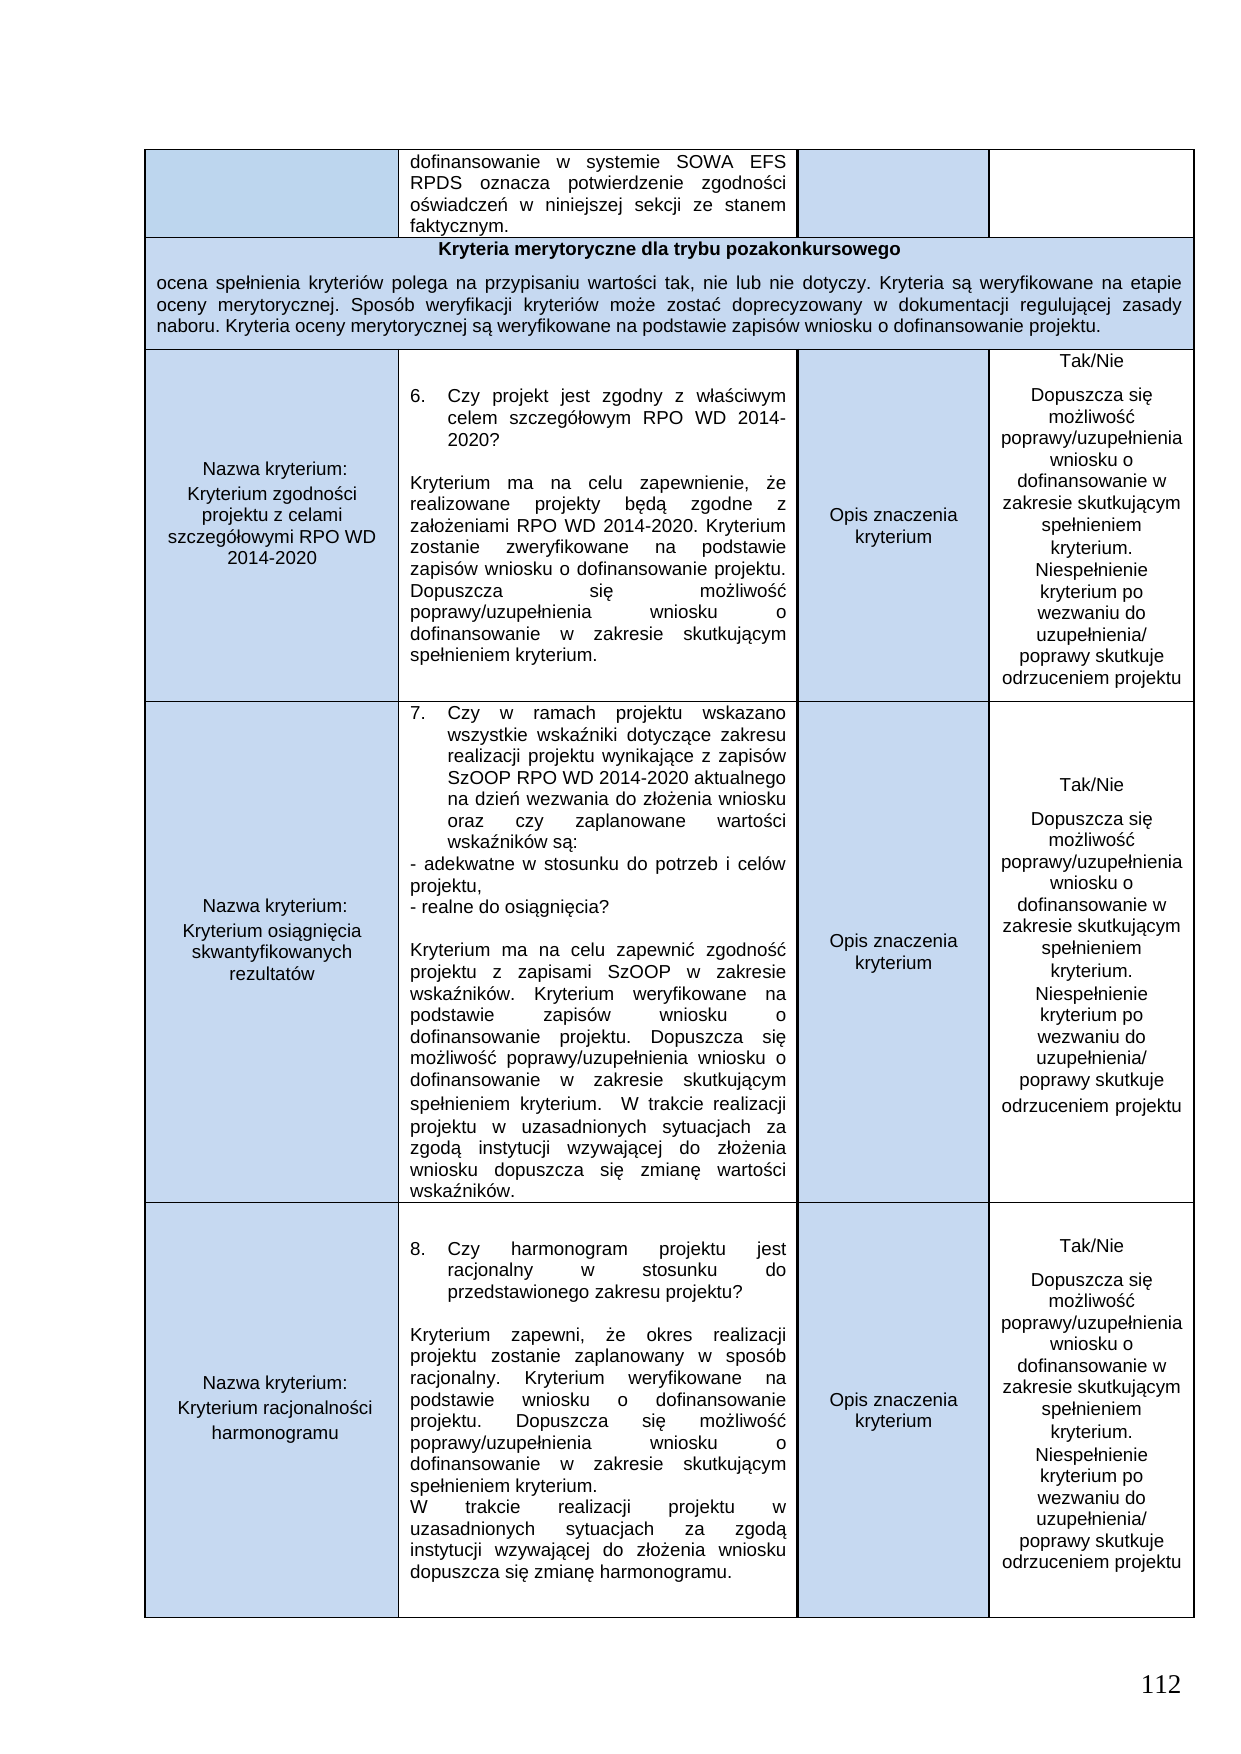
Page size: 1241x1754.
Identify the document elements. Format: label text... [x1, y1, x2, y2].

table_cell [990, 150, 1193, 237]
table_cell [146, 150, 398, 237]
table_cell Opis znaczenia kryterium [799, 350, 988, 701]
table_cell Czy harmonogram projektu jest racjonalny w stosunku do przedstawionego zakresu projektu? Kryterium zapewni, że okres realizacji projektu zostanie zaplanowany w sposób racjonalny. Kryterium weryfikowane na podstawie wniosku o dofinansowanie projektu. Dopuszcza się możliwość poprawy/uzupełnienia wniosku o dofinansowanie w zakresie skutkującym spełnieniem kryterium. W trakcie realizacji projektu w uzasadnionych sytuacjach za zgodą instytucji wzywającej do złożenia wniosku dopuszcza się zmianę harmonogramu. [399, 1203, 796, 1617]
table_cell Czy projekt jest zgodny z właściwym celem szczegółowym RPO WD 2014-2020? Kryterium ma na celu zapewnienie, że realizowane projekty będą zgodne z założeniami RPO WD 2014-2020. Kryterium zostanie zweryfikowane na podstawie zapisów wniosku o dofinansowanie projektu. Dopuszcza się możliwość poprawy/uzupełnienia wniosku o dofinansowanie w zakresie skutkującym spełnieniem kryterium. [399, 350, 796, 701]
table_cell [799, 1203, 988, 1617]
table_cell Opis znaczenia kryterium [799, 702, 988, 1202]
table_cell Nazwa kryterium: Kryterium racjonalności harmonogramu [146, 1203, 398, 1617]
table_cell Czy w ramach projektu wskazano wszystkie wskaźniki dotyczące zakresu realizacji projektu wynikające z zapisów SzOOP RPO WD 2014-2020 aktualnego na dzień wezwania do złożenia wniosku oraz czy zaplanowane wartości wskaźników są: - adekwatne w stosunku do potrzeb i celów projektu, - realne do osiągnięcia? Kryterium ma na celu zapewnić zgodność projektu z zapisami SzOOP w zakresie wskaźników. Kryterium weryfikowane na podstawie zapisów wniosku o dofinansowanie projektu. Dopuszcza się możliwość poprawy/uzupełnienia wniosku o dofinansowanie w zakresie skutkującym spełnieniem kryterium. W trakcie realizacji projektu w uzasadnionych sytuacjach za zgodą instytucji wzywającej do złożenia wniosku dopuszcza się zmianę wartości wskaźników. [399, 702, 796, 1202]
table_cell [799, 150, 988, 237]
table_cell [399, 150, 796, 237]
table_cell Kryteria merytoryczne dla trybu pozakonkursowego ocena spełnienia kryteriów polega na przypisaniu wartości tak, nie lub nie dotyczy. Kryteria są weryfikowane na etapie oceny merytorycznej. Sposób weryfikacji kryteriów może zostać doprecyzowany w dokumentacji regulującej zasady naboru. Kryteria oceny merytorycznej są weryfikowane na podstawie zapisów wniosku o dofinansowanie projektu. [146, 238, 1193, 349]
table_cell Nazwa kryterium: Kryterium zgodności projektu z celami szczegółowymi RPO WD 2014-2020 [146, 350, 398, 701]
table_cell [990, 1203, 1193, 1617]
table_cell Nazwa kryterium: Kryterium osiągnięcia skwantyfikowanych rezultatów [146, 702, 398, 1202]
